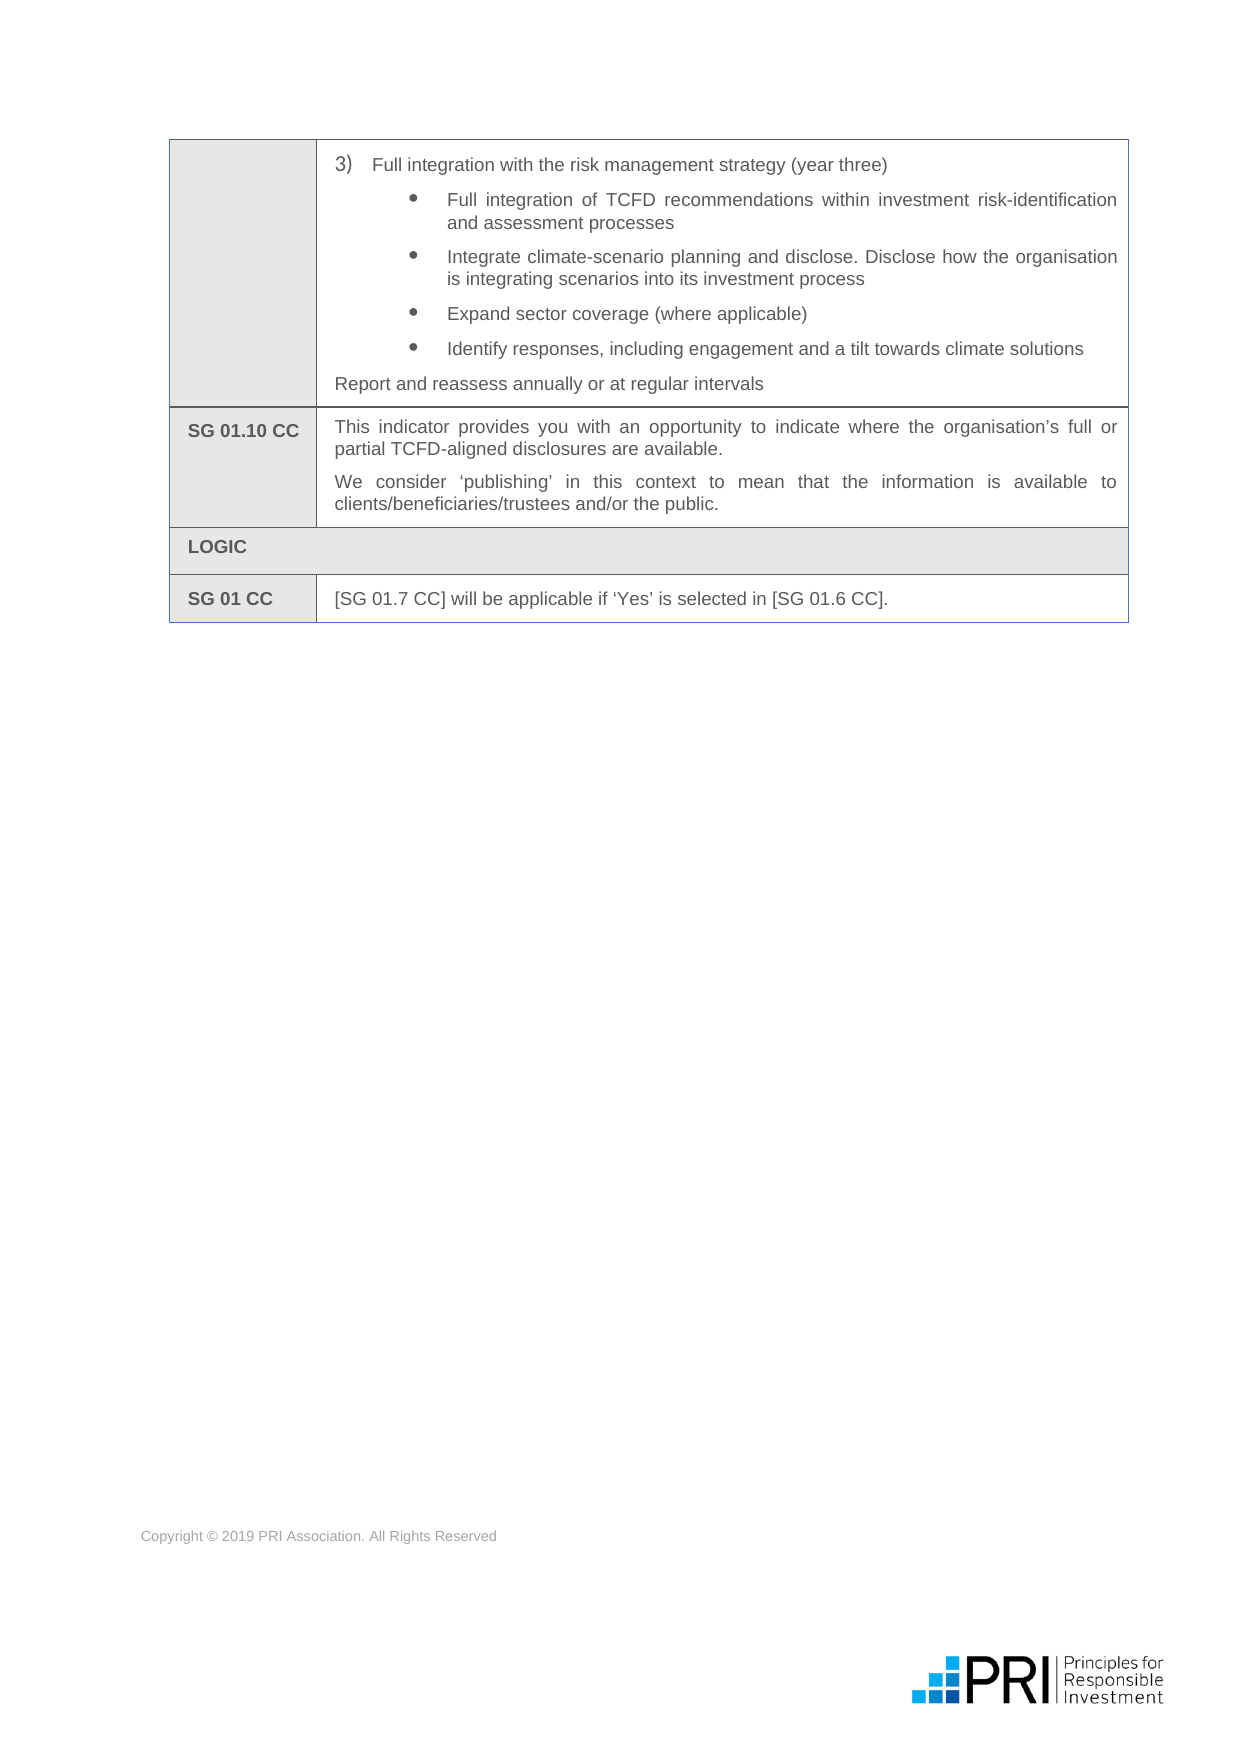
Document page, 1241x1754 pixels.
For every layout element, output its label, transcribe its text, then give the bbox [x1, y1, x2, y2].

table_cell Full integration with the risk management strategy (year three) Full integration of TCFD recommendations within investment risk-identification and assessment processes Integrate climate-scenario planning and disclose. Disclose how the organisation is integrating scenarios into its investment process Expand sector coverage (where applicable) Identify responses, including engagement and a tilt towards climate solutions Report and reassess annually or at regular intervals [317, 140, 1128, 406]
table_cell [SG 01.7 CC] will be applicable if ‘Yes’ is selected in [SG 01.6 CC]. [317, 575, 1128, 622]
table_cell [170, 140, 316, 406]
table_cell SG 01.10 CC [170, 408, 316, 527]
table_cell SG 01 CC [170, 575, 316, 622]
table_cell LOGIC [170, 528, 1128, 574]
table_cell This indicator provides you with an opportunity to indicate where the organisation’s full or partial TCFD-aligned disclosures are available. We consider ‘publishing’ in this context to mean that the information is available to clients/beneficiaries/trustees and/or the public. [317, 408, 1128, 527]
picture [616, 1581, 1241, 1754]
